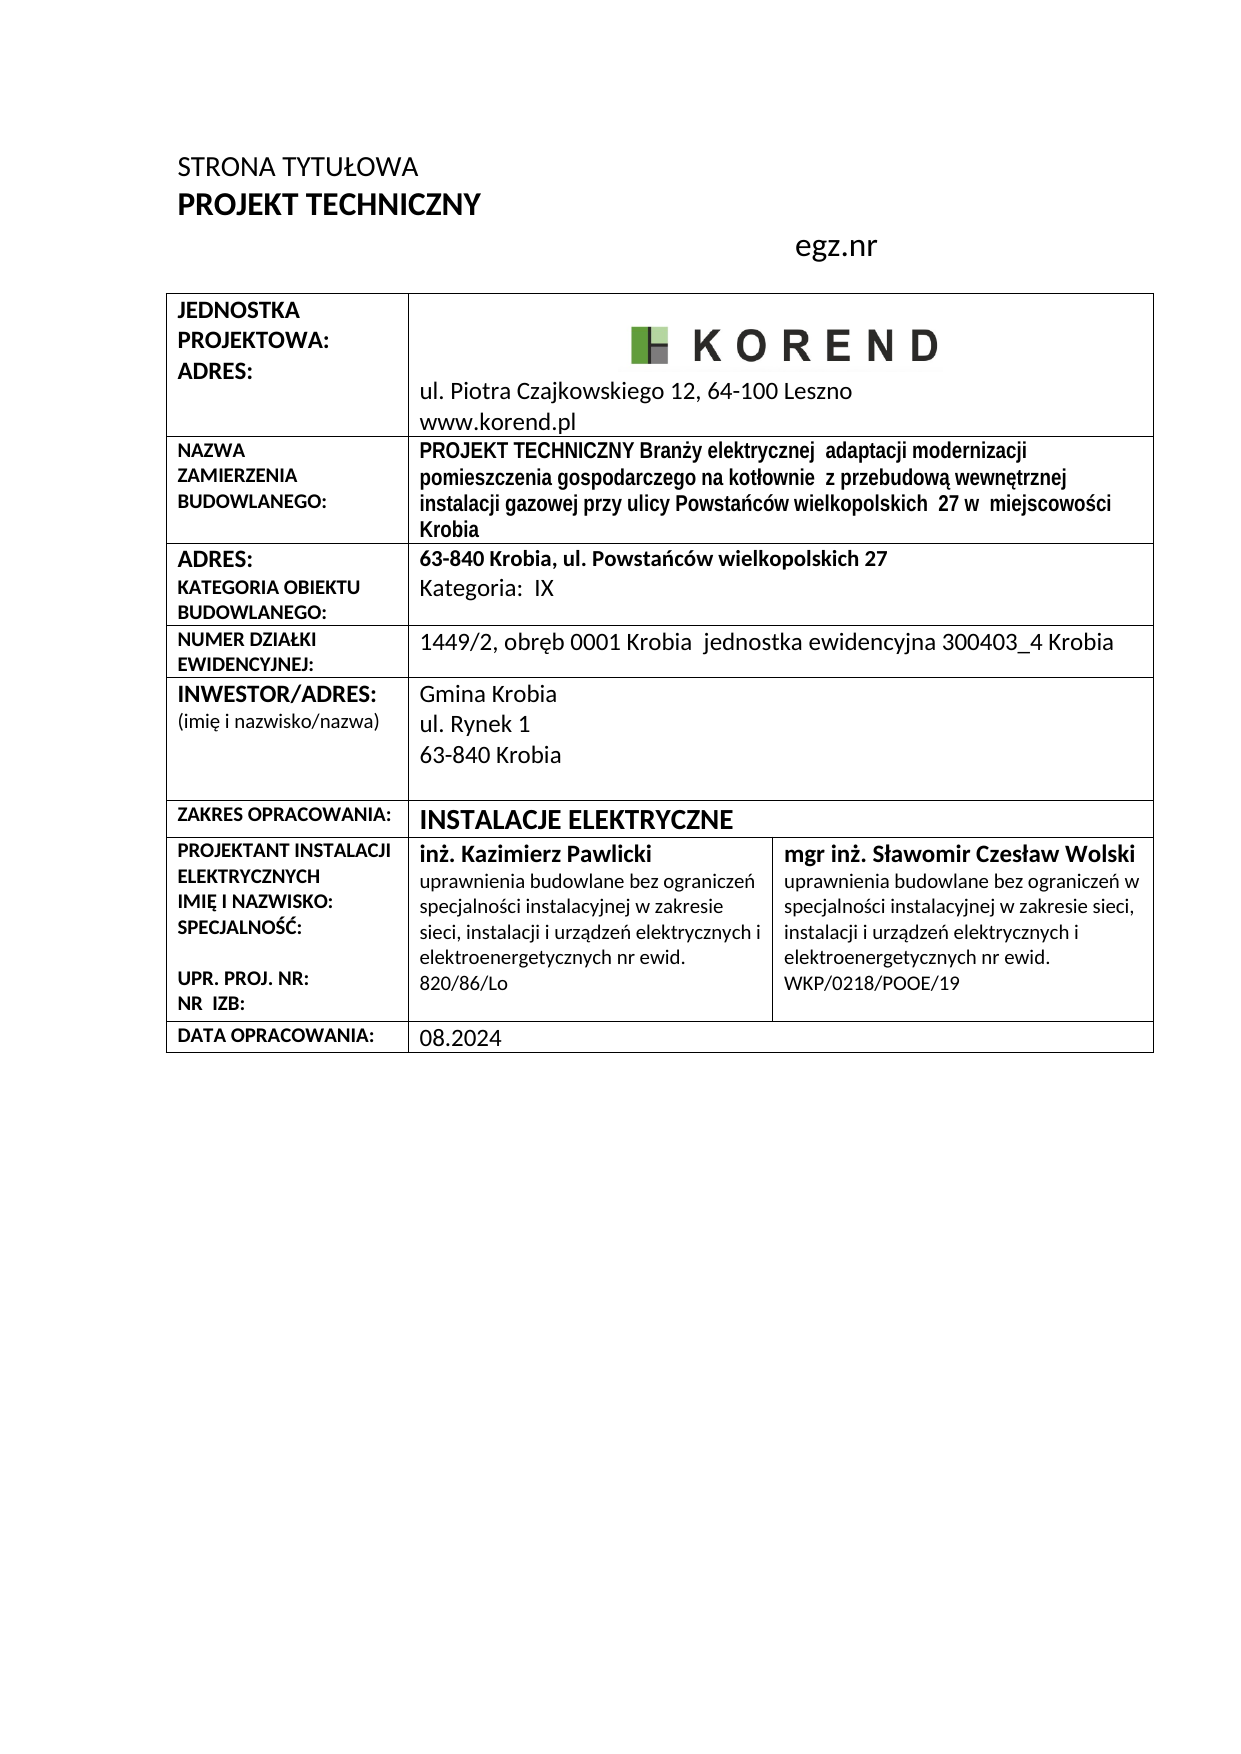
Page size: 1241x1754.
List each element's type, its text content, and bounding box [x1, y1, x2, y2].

table_cell NUMER DZIAŁKI EWIDENCYJNEJ: [167, 626, 408, 677]
table_cell 08.2024 [409, 1022, 1153, 1052]
table_header ul. Piotra Czajkowskiego 12, 64-100 Leszno www.korend.pl [409, 294, 1153, 436]
table_header JEDNOSTKA PROJEKTOWA: ADRES: [167, 294, 408, 436]
table_cell NAZWA ZAMIERZENIA BUDOWLANEGO: [167, 437, 408, 543]
table_cell PROJEKT TECHNICZNY Branży elektrycznej adaptacji modernizacji pomieszczenia gospodarczego na kotłownie z przebudową wewnętrznej instalacji gazowej przy ulicy Powstańców wielkopolskich 27 w miejscowości Krobia [409, 437, 1153, 543]
table_cell DATA OPRACOWANIA: [167, 1022, 408, 1052]
text PROJEKT TECHNICZNY [177, 183, 1122, 224]
table_cell Gmina Krobia ul. Rynek 1 63-840 Krobia [409, 678, 1153, 800]
table_cell 63-840 Krobia, ul. Powstańców wielkopolskich 27 Kategoria: IX [409, 544, 1153, 625]
table_cell PROJEKTANT INSTALACJI ELEKTRYCZNYCH IMIĘ I NAZWISKO: SPECJALNOŚĆ: UPR. PROJ. NR: NR IZB: [167, 838, 408, 1021]
table_cell ADRES: KATEGORIA OBIEKTU BUDOWLANEGO: [167, 544, 408, 625]
picture [618, 318, 943, 376]
table_cell mgr inż. Sławomir Czesław Wolski uprawnienia budowlane bez ograniczeń w specjalności instalacyjnej w zakresie sieci, instalacji i urządzeń elektrycznych i elektroenergetycznych nr ewid. WKP/0218/POOE/19 [773, 838, 1153, 1021]
table_cell INWESTOR/ADRES: (imię i nazwisko/nazwa) [167, 678, 408, 800]
table_cell ZAKRES OPRACOWANIA: [167, 801, 408, 837]
table_cell INSTALACJE ELEKTRYCZNE [409, 801, 1153, 837]
table_cell 1449/2, obręb 0001 Krobia jednostka ewidencyjna 300403_4 Krobia [409, 626, 1153, 677]
table_cell inż. Kazimierz Pawlicki uprawnienia budowlane bez ograniczeń specjalności instalacyjnej w zakresie sieci, instalacji i urządzeń elektrycznych i elektroenergetycznych nr ewid. 820/86/Lo [409, 838, 772, 1021]
text STRONA TYTUŁOWA [177, 148, 1122, 183]
text egz.nr [177, 224, 1122, 265]
